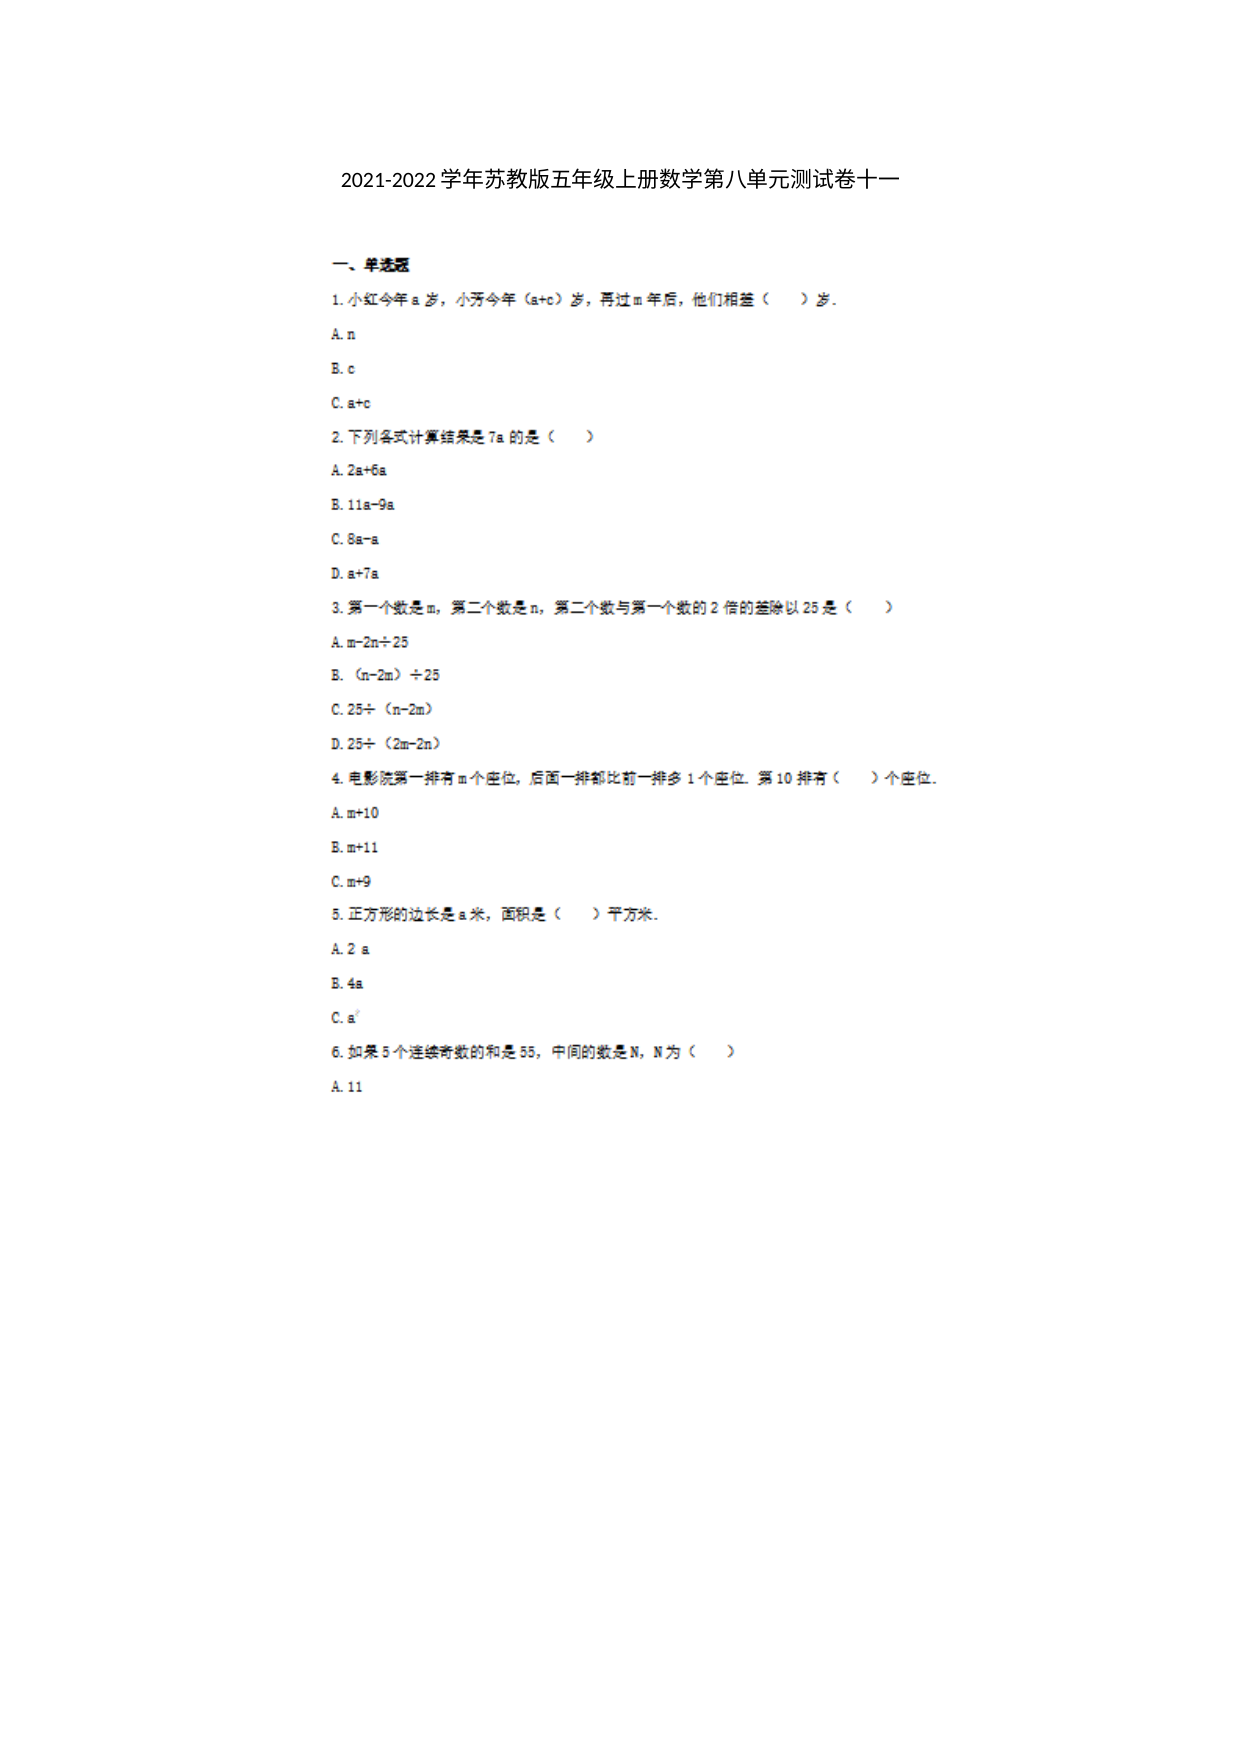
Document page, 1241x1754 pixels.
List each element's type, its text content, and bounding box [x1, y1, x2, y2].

text 2021-2022学年苏教版五年级上册数学第八单元测试卷十一 [187, 162, 1053, 194]
picture [285, 194, 955, 1103]
